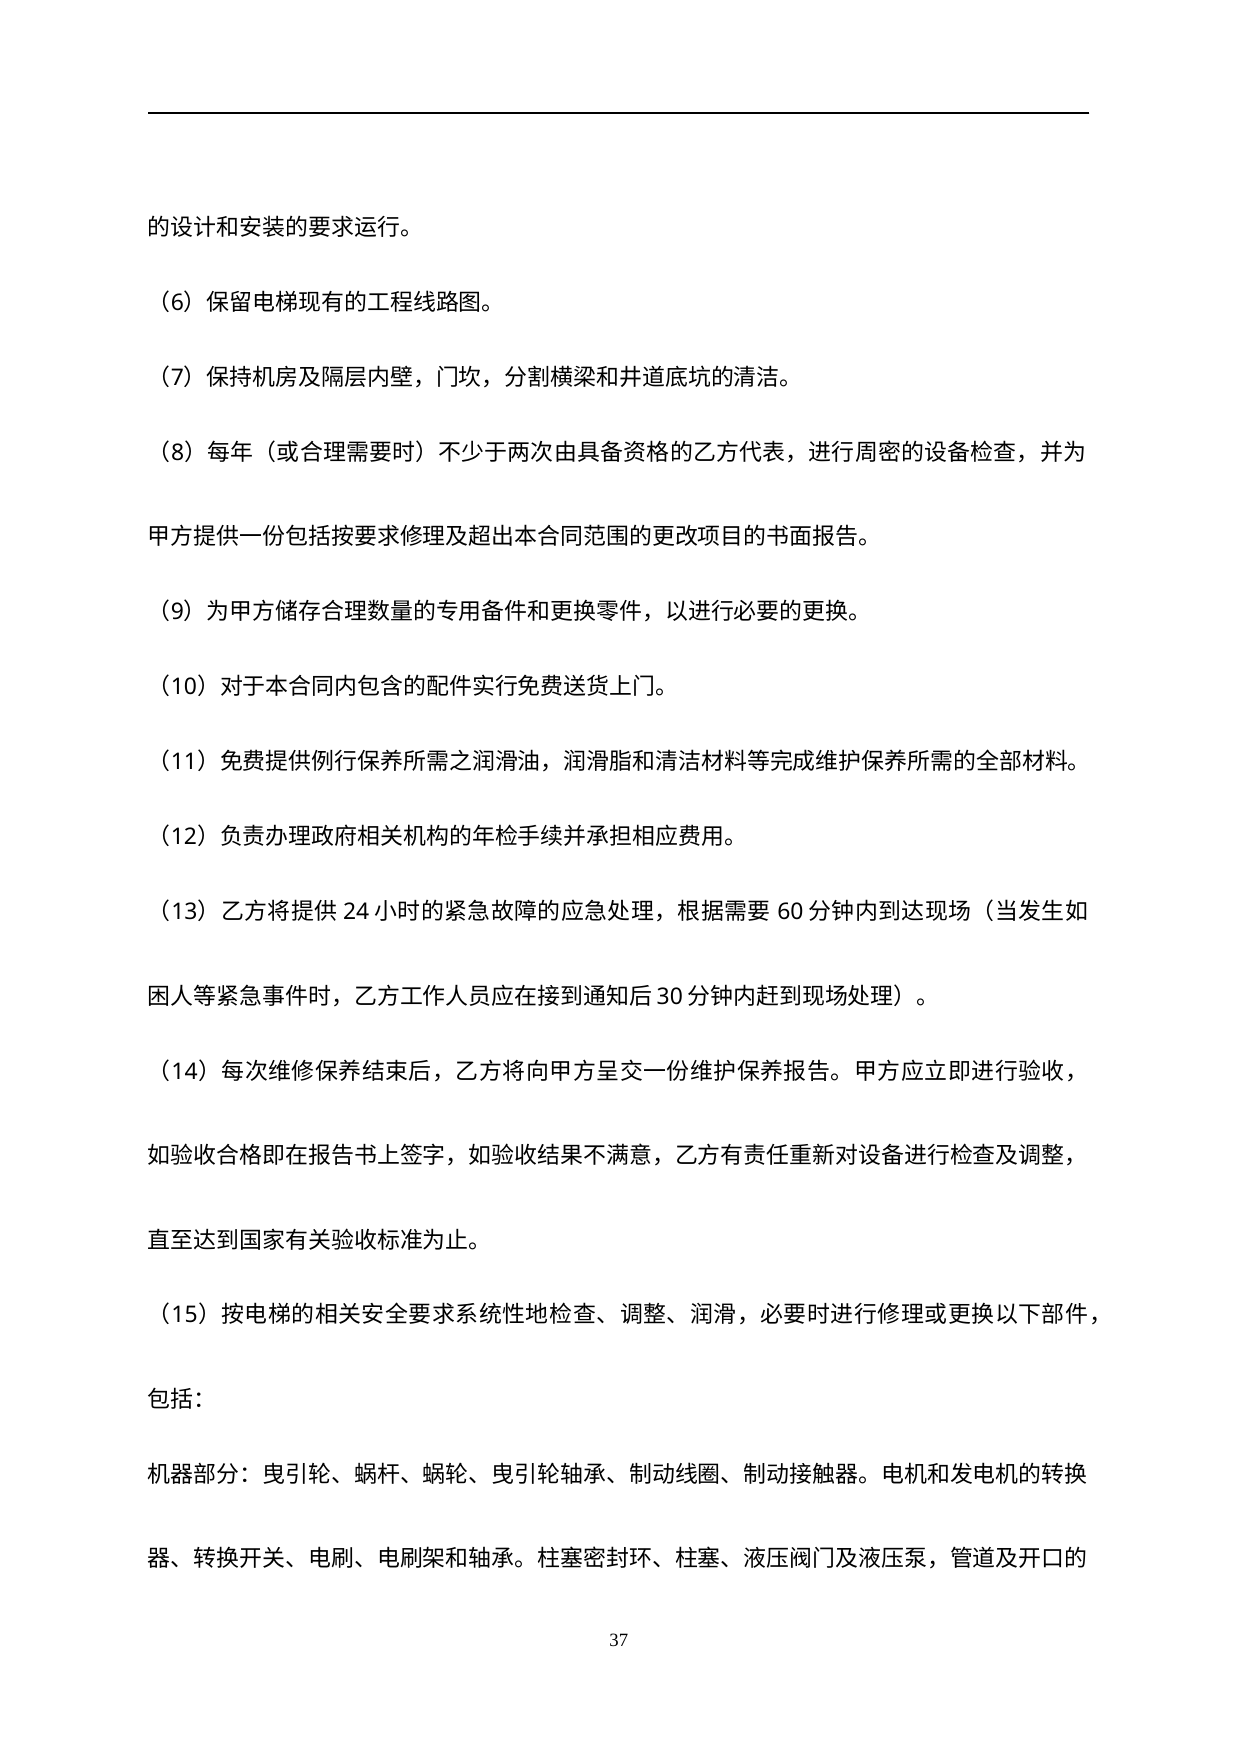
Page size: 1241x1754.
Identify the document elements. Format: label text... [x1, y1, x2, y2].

text （11）免费提供例行保养所需之润滑油，润滑脂和清洁材料等完成维护保养所需的全部材料。 [148, 727, 1089, 792]
text （15）按电梯的相关安全要求系统性地检查、调整、润滑，必要时进行修理或更换以下部件，包括： [148, 1281, 1089, 1430]
text （6）保留电梯现有的工程线路图。 [148, 268, 1089, 333]
text （10）对于本合同内包含的配件实行免费送货上门。 [148, 652, 1089, 717]
text （7）保持机房及隔层内壁，门坎，分割横梁和井道底坑的清洁。 [148, 343, 1089, 408]
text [148, 1440, 1089, 1589]
text （12）负责办理政府相关机构的年检手续并承担相应费用。 [148, 802, 1089, 867]
text （9）为甲方储存合理数量的专用备件和更换零件，以进行必要的更换。 [148, 577, 1089, 642]
text （14）每次维修保养结束后，乙方将向甲方呈交一份维护保养报告。甲方应立即进行验收，如验收合格即在报告书上签字，如验收结果不满意，乙方有责任重新对设备进行检查及调整，直至达到国家有关验收标准为止。 [148, 1037, 1089, 1271]
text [148, 193, 1089, 258]
text （8）每年（或合理需要时）不少于两次由具备资格的乙方代表，进行周密的设备检查，并为甲方提供一份包括按要求修理及超出本合同范围的更改项目的书面报告。 [148, 418, 1089, 567]
text （13）乙方将提供24小时的紧急故障的应急处理，根据需要60分钟内到达现场（当发生如困人等紧急事件时，乙方工作人员应在接到通知后30分钟内赶到现场处理）。 [148, 877, 1089, 1027]
